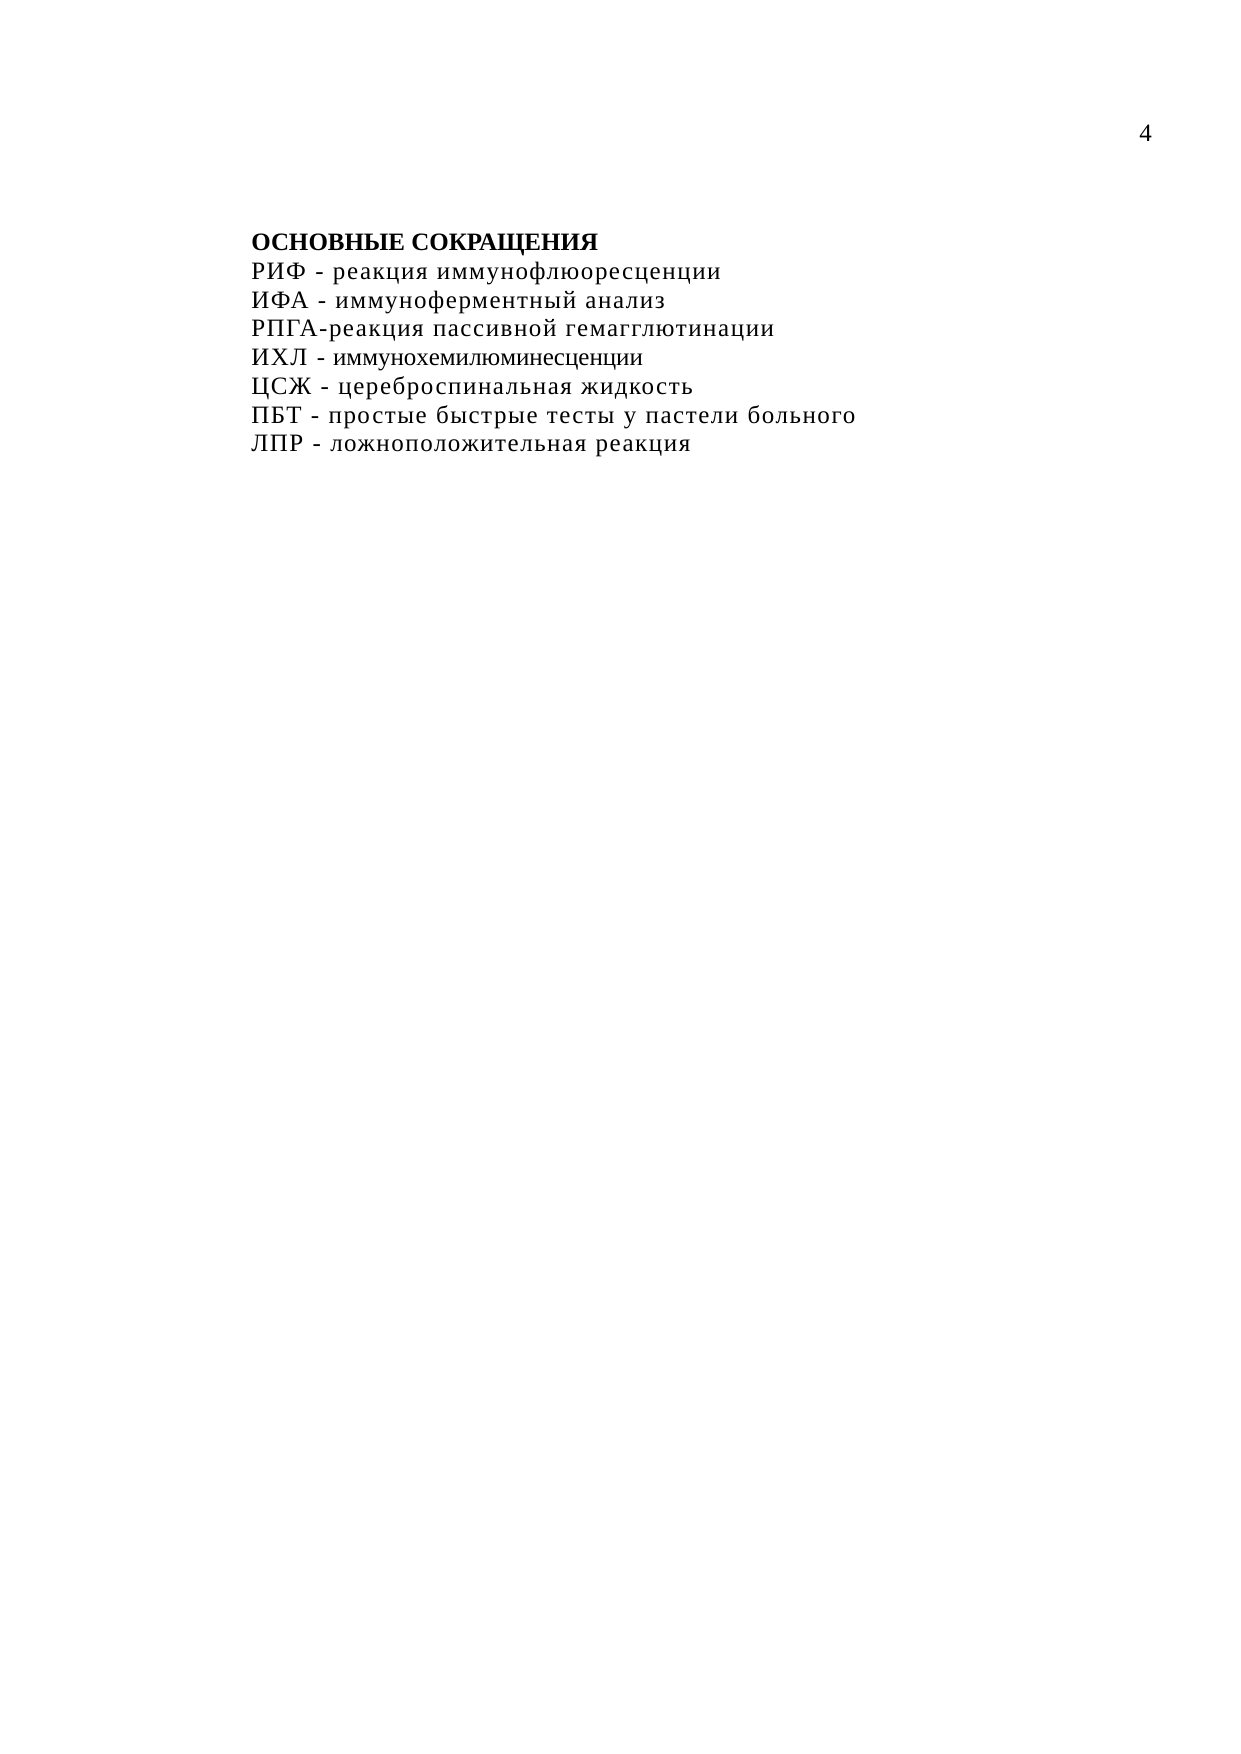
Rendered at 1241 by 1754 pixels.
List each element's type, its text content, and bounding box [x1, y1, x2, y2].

text РИФ - реакция иммунофлюоресценции [177, 256, 1152, 285]
text ИФА - иммуноферментный анализ [177, 285, 1152, 313]
text ЦСЖ - цереброспинальная жидкость [177, 371, 1152, 400]
subtitle ОСНОВНЫЕ СОКРАЩЕНИЯ [177, 227, 1152, 256]
text ПБТ - простые быстрые тесты у пастели больного [177, 400, 1152, 428]
text ИХЛ - иммунохемилюминесценции [177, 342, 1152, 371]
text ЛПР - ложноположительная реакция [177, 428, 1152, 457]
text РПГА-реакция пассивной гемагглютинации [177, 313, 1152, 342]
